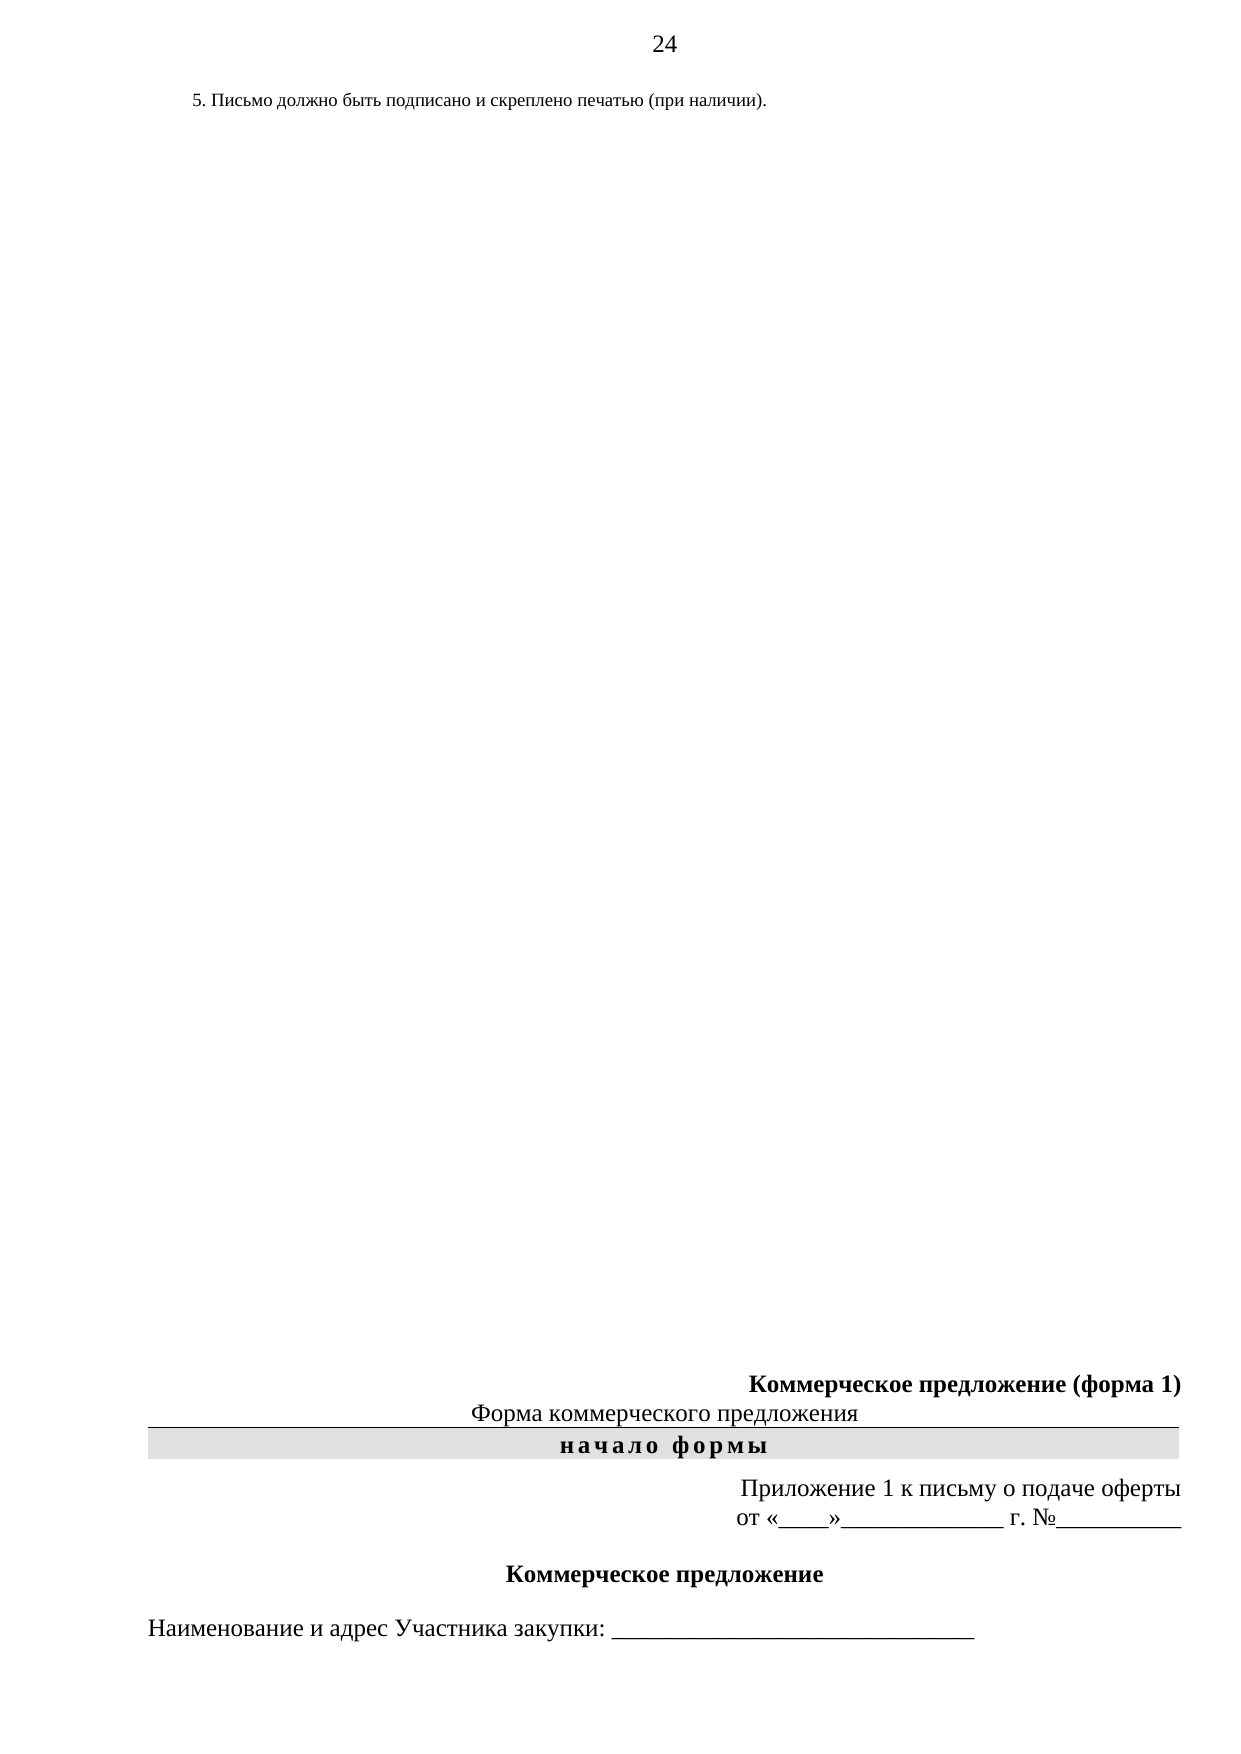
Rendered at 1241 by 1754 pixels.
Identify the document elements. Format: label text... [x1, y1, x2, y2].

text Приложение 1 к письму о подаче оферты от «____»_____________ г. №__________ [148, 1473, 1181, 1531]
text 5. Письмо должно быть подписано и скреплено печатью (при наличии). [148, 89, 1181, 110]
text Наименование и адрес Участника закупки: _____________________________ [148, 1613, 1181, 1642]
text Коммерческое предложение (форма 1) [185, 1369, 1181, 1398]
text начало формы [148, 1428, 1179, 1459]
text Коммерческое предложение [148, 1559, 1181, 1588]
text Форма коммерческого предложения [148, 1398, 1181, 1427]
